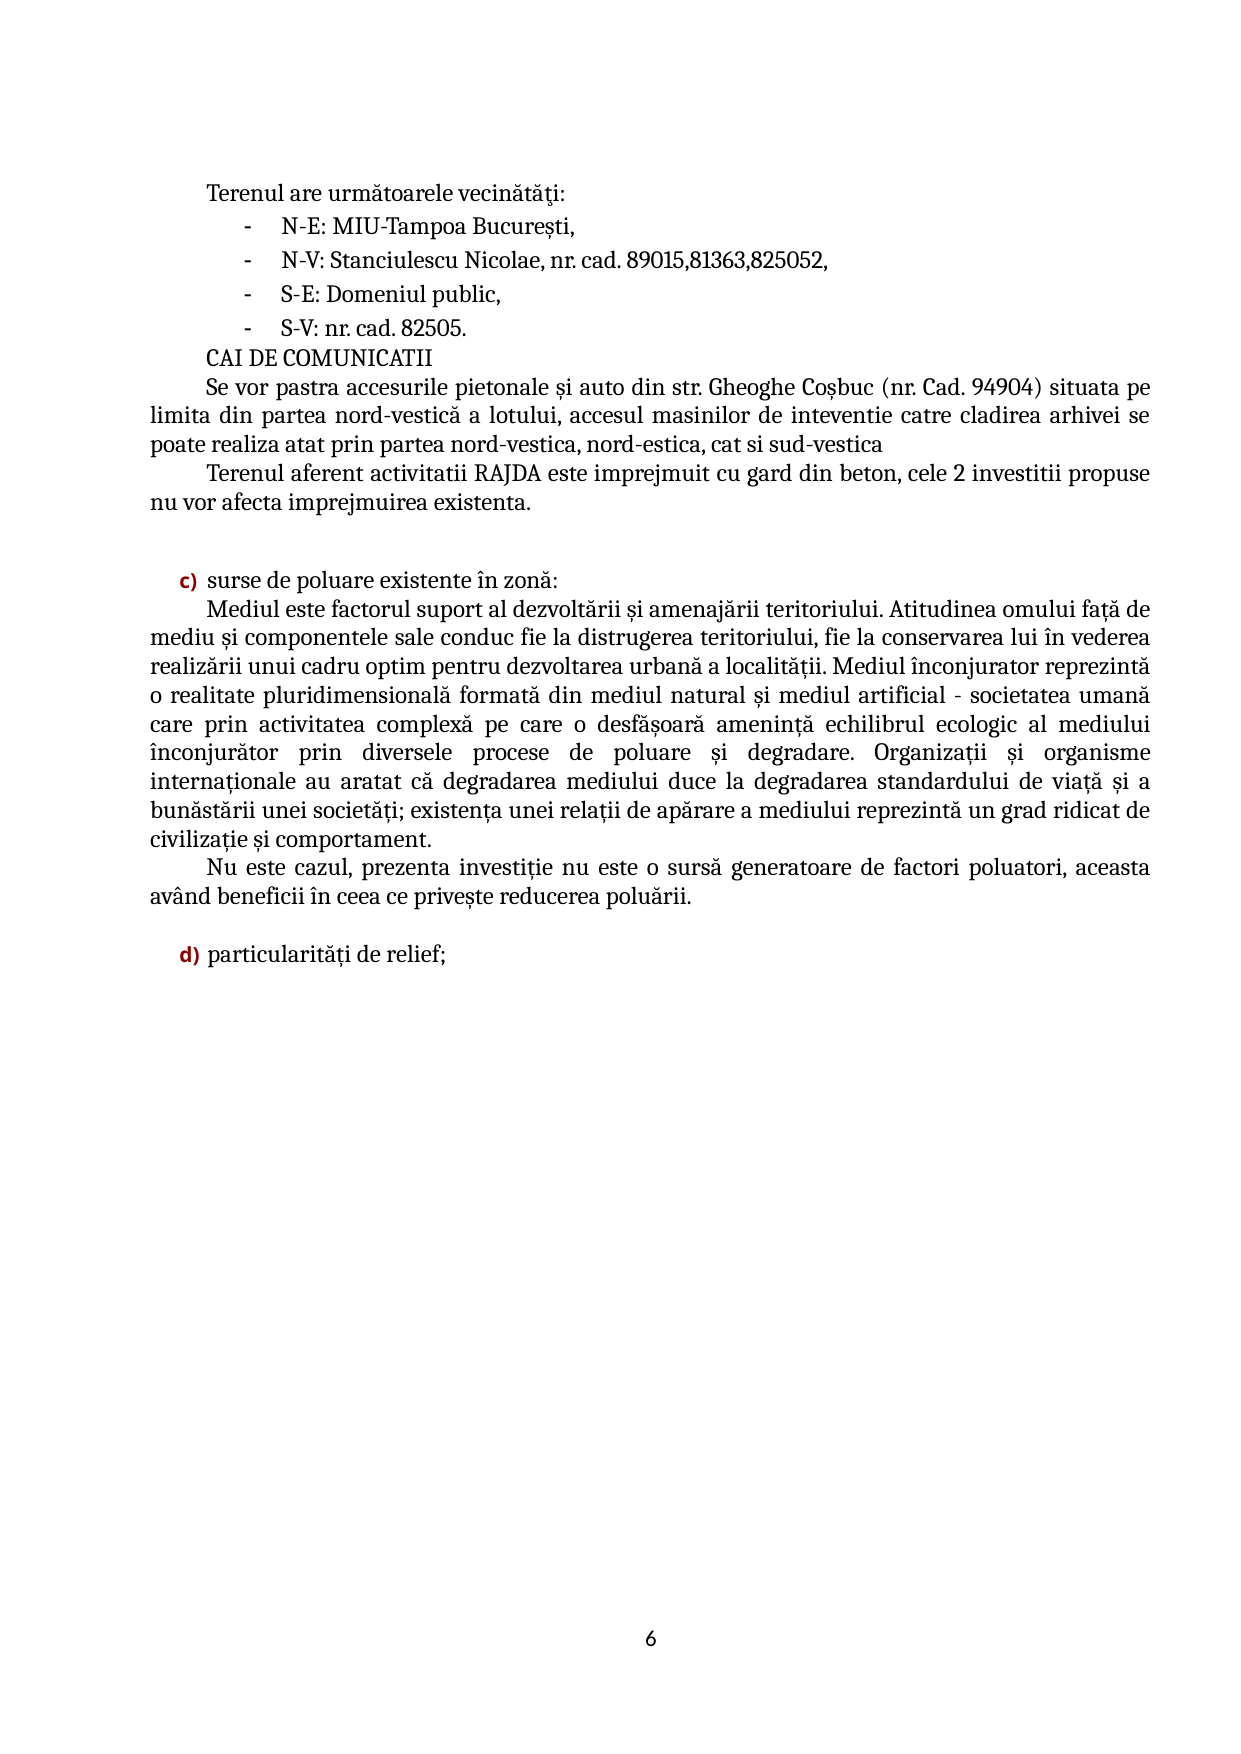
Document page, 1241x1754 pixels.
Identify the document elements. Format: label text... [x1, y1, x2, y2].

subtitle CAI DE COMUNICATII [150, 344, 1152, 372]
subtitle N-V: Stanciulescu Nicolae, nr. cad. 89015,81363,825052, [244, 242, 1152, 276]
subtitle Mediul este factorul suport al dezvoltării și amenajării teritoriului. Atitudinea omului față de mediu și componentele sale conduc fie la distrugerea teritoriului, fie la conservarea lui în vederea realizării unui cadru optim pentru dezvoltarea urbană a localității. Mediul înconjurator reprezintă o realitate pluridimensională formată din mediul natural și mediul artificial - societatea umană care prin activitatea complexă pe care o desfășoară amenință echilibrul ecologic al mediului înconjurător prin diversele procese de poluare și degradare. Organizații și organisme internaționale au aratat că degradarea mediului duce la degradarea standardului de viață și a bunăstării unei societăți; existența unei relații de apărare a mediului reprezintă un grad ridicat de civilizație și comportament. [150, 594, 1152, 853]
subtitle N-E: MIU-Tampoa București, [244, 207, 1152, 242]
subtitle Terenul are următoarele vecinătăţi: [150, 179, 1152, 207]
subtitle S-V: nr. cad. 82505. [244, 310, 1152, 344]
list surse de poluare existente în zonă: [179, 566, 1106, 594]
subtitle Se vor pastra accesurile pietonale și auto din str. Gheoghe Coșbuc (nr. Cad. 94904) situata pe limita din partea nord-vestică a lotului, accesul masinilor de inteventie catre cladirea arhivei se poate realiza atat prin partea nord-vestica, nord-estica, cat si sud-vestica [150, 372, 1152, 459]
subtitle Terenul aferent activitatii RAJDA este imprejmuit cu gard din beton, cele 2 investitii propuse nu vor afecta imprejmuirea existenta. [150, 459, 1152, 516]
list particularități de relief; [179, 939, 1106, 968]
subtitle S-E: Domeniul public, [244, 276, 1152, 310]
subtitle Nu este cazul, prezenta investiție nu este o sursă generatoare de factori poluatori, aceasta având beneficii în ceea ce privește reducerea poluării. [150, 853, 1152, 911]
